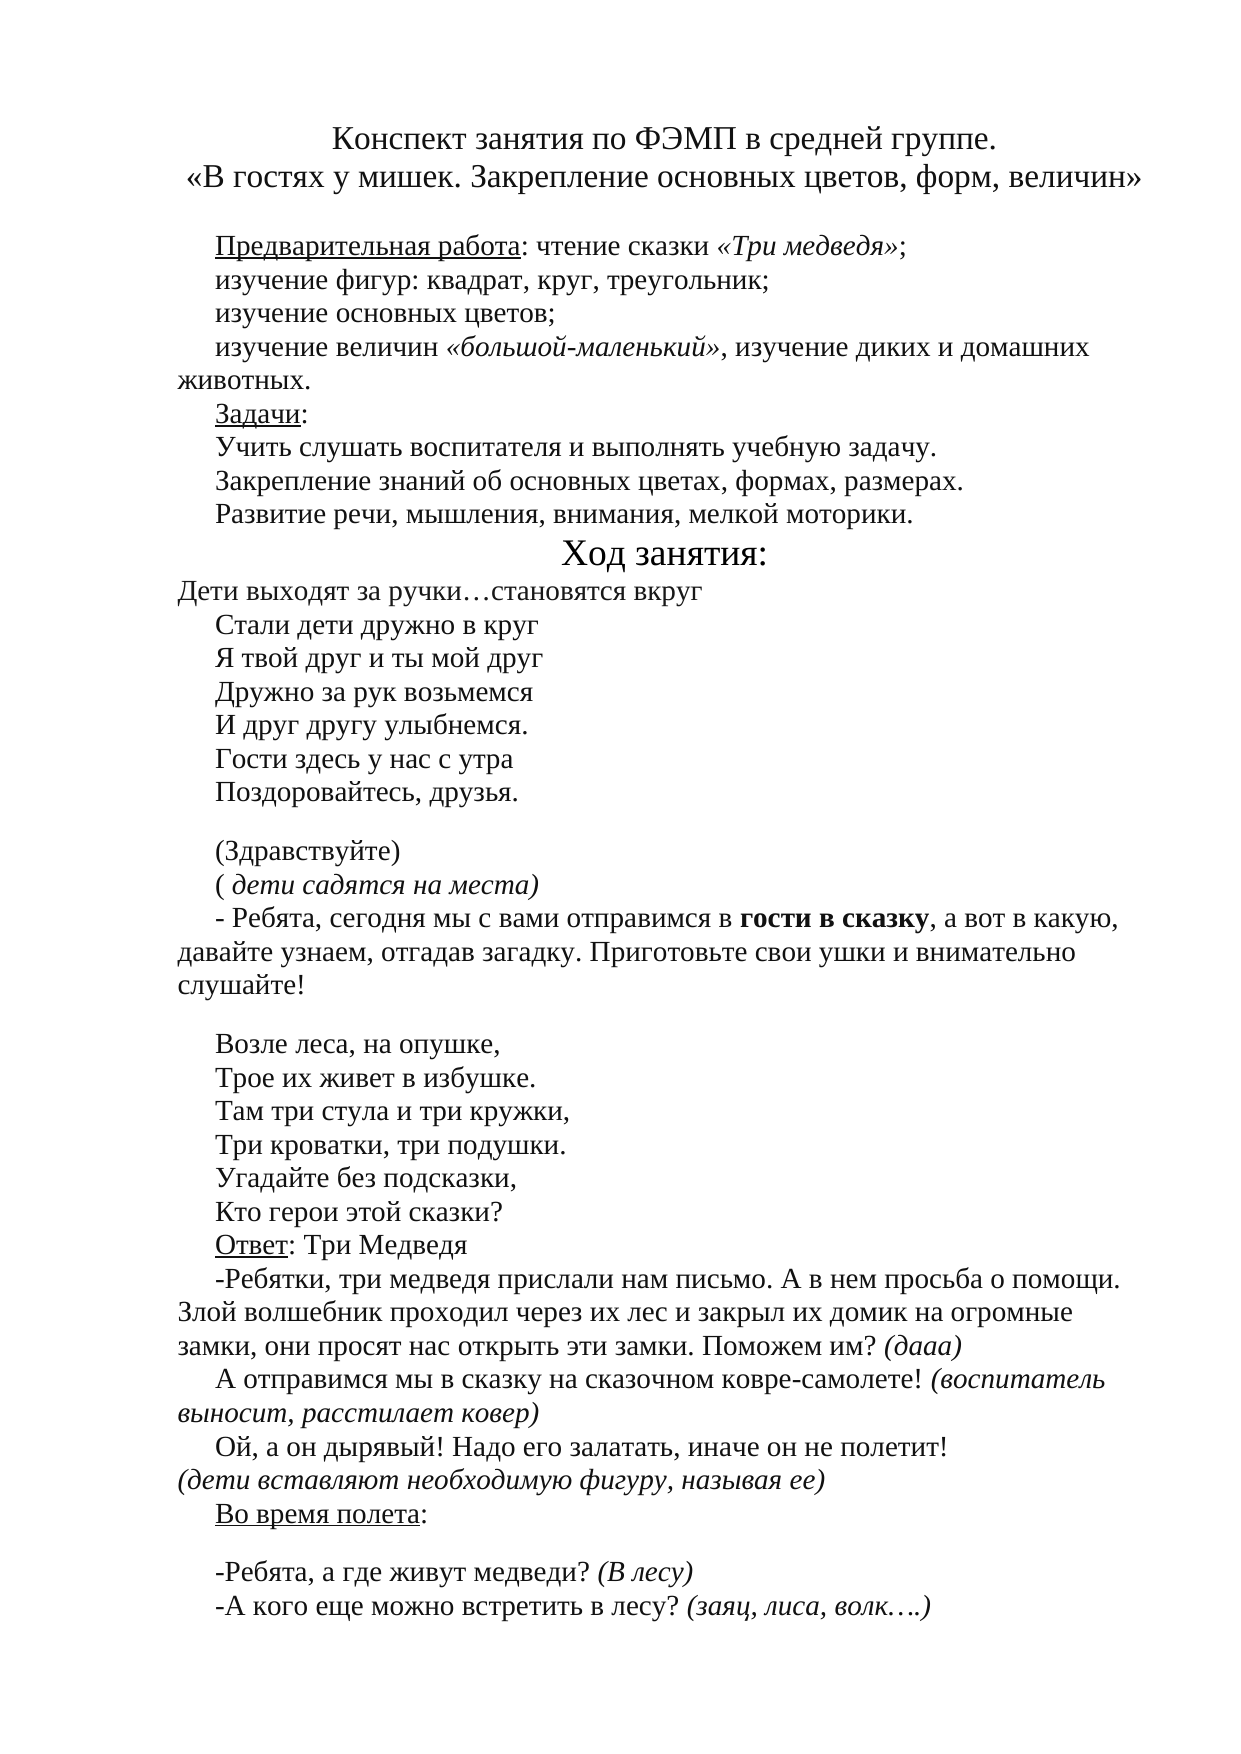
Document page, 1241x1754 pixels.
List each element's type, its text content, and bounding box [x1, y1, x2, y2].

text А отправимся мы в сказку на сказочном ковре-самолете! (воспитатель выносит, расстилает ковер) [177, 1362, 1152, 1429]
text Ой, а он дырявый! Надо его залатать, иначе он не полетит! [177, 1429, 1152, 1462]
text ( дети садятся на места) [177, 867, 1152, 900]
text Стали дети дружно в круг Я твой друг и ты мой друг [215, 607, 1152, 674]
text «В гостях у мишек. Закрепление основных цветов, форм, величин» [177, 156, 1152, 195]
text Трое их живет в избушке. [177, 1060, 1152, 1093]
text Закрепление знаний об основных цветах, формах, размерах. [177, 463, 1152, 497]
text Ход занятия: [177, 530, 1152, 573]
text И друг другу улыбнемся. [177, 707, 1152, 741]
text Возле леса, на опушке, [177, 1026, 1152, 1060]
text Кто герои этой сказки? [177, 1194, 1152, 1227]
text -А кого еще можно встретить в лесу? (заяц, лиса, волк….) [177, 1588, 1152, 1622]
text изучение основных цветов; [177, 295, 1152, 329]
text изучение фигур: квадрат, круг, треугольник; [177, 262, 1152, 295]
text Ответ: Три Медведя [177, 1227, 1152, 1261]
text Три кроватки, три подушки. [177, 1127, 1152, 1160]
text (Здравствуйте) [177, 833, 1152, 867]
text Гости здесь у нас с утра [177, 741, 1152, 774]
text Развитие речи, мышления, внимания, мелкой моторики. [177, 497, 1152, 530]
text Задачи: [177, 396, 1152, 429]
text -Ребятки, три медведя прислали нам письмо. А в нем просьба о помощи. Злой волшебник проходил через их лес и закрыл их домик на огромные замки, они просят нас открыть эти замки. Поможем им? (дааа) [177, 1261, 1152, 1362]
text Поздоровайтесь, друзья. [177, 774, 1152, 808]
text Учить слушать воспитателя и выполнять учебную задачу. [177, 429, 1152, 463]
text Во время полета: [177, 1496, 1152, 1529]
text Дети выходят за ручки…становятся вкруг [177, 573, 1152, 607]
text Конспект занятия по ФЭМП в средней группе. [177, 118, 1152, 156]
text (дети вставляют необходимую фигуру, называя ее) [177, 1462, 1152, 1496]
text Там три стула и три кружки, [177, 1093, 1152, 1127]
text изучение величин «большой-маленький», изучение диких и домашних животных. [177, 329, 1152, 396]
text Предварительная работа: чтение сказки «Три медведя»; [177, 228, 1152, 262]
text Угадайте без подсказки, [177, 1160, 1152, 1194]
text - Ребята, сегодня мы с вами отправимся в гости в сказку, а вот в какую, давайте узнаем, отгадав загадку. Приготовьте свои ушки и внимательно слушайте! [177, 900, 1152, 1001]
text Дружно за рук возьмемся [177, 674, 1152, 707]
text -Ребята, а где живут медведи? (В лесу) [177, 1554, 1152, 1588]
